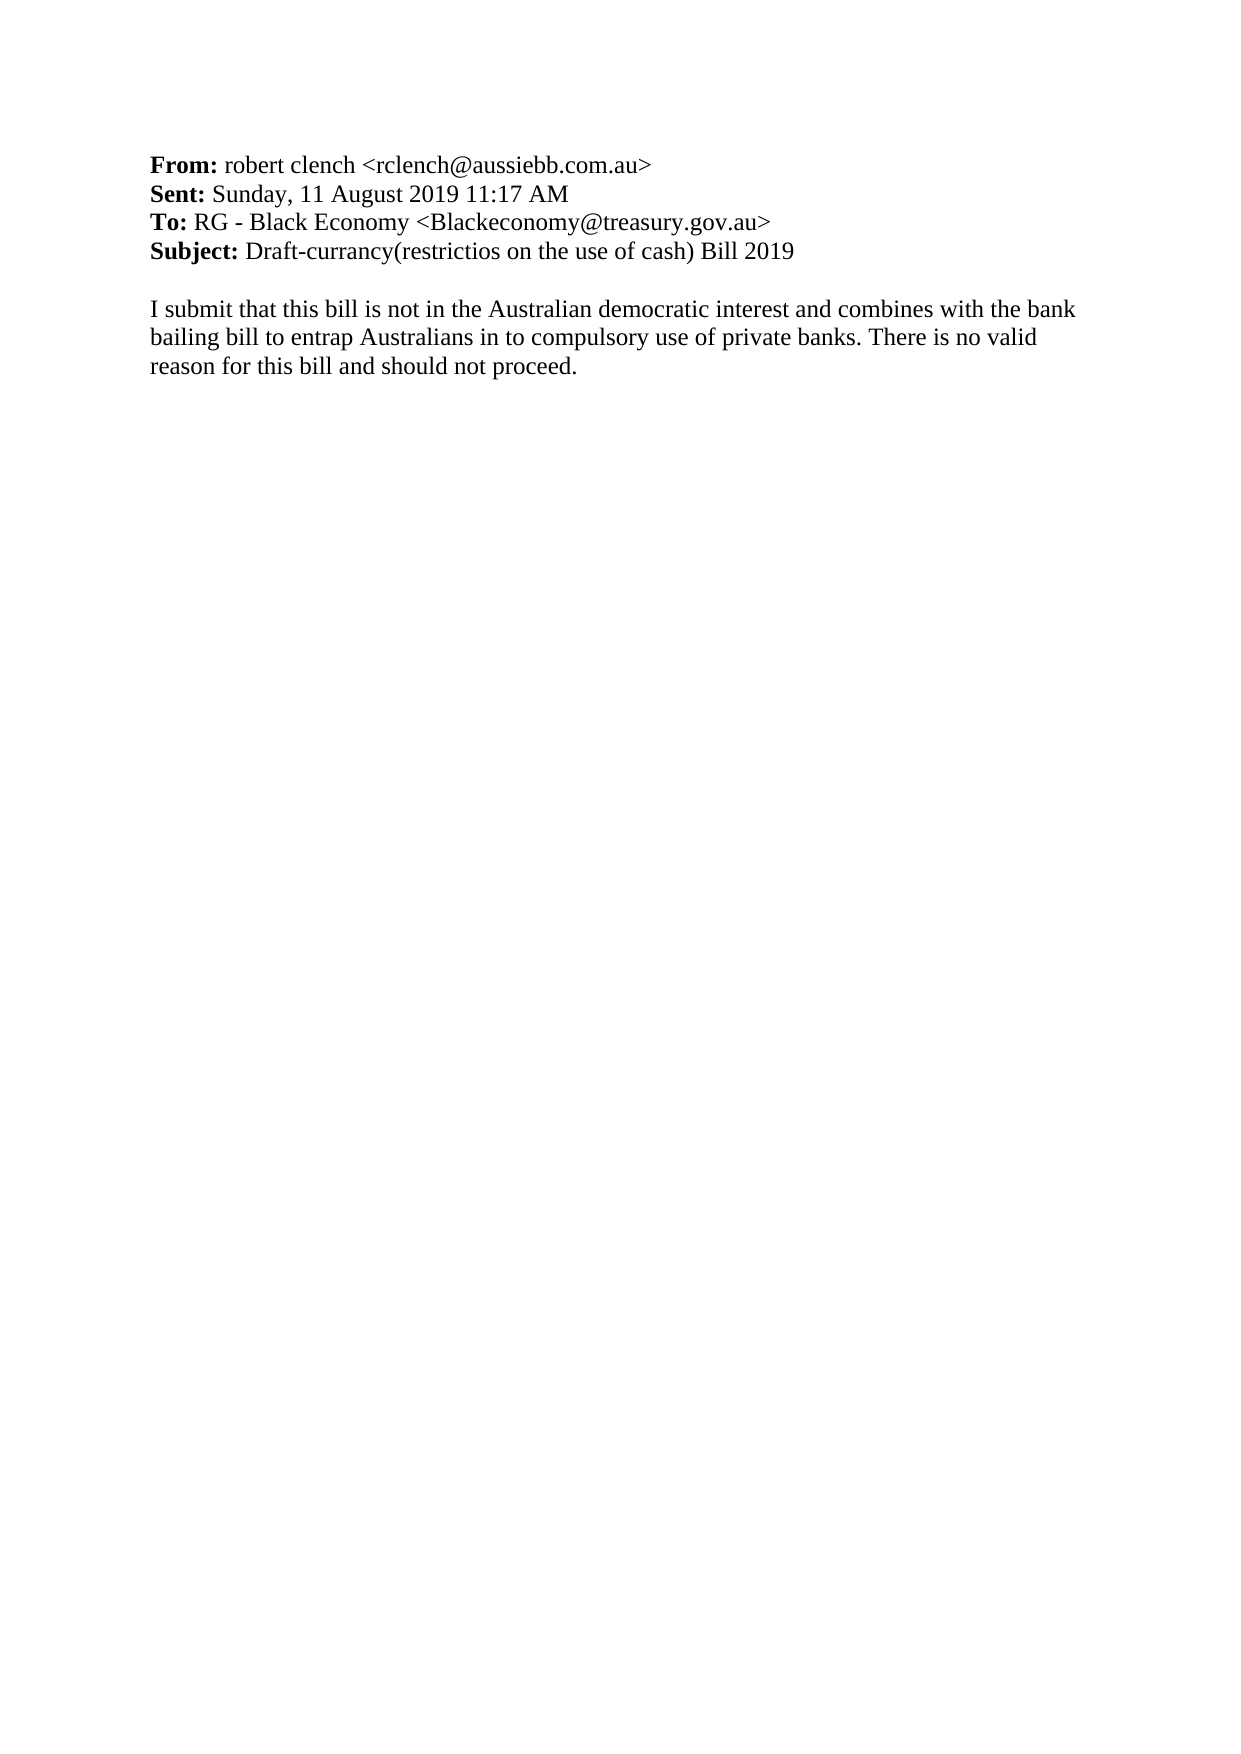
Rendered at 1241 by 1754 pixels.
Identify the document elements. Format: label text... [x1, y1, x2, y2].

text From: robert clench <rclench@aussiebb.com.au> Sent: Sunday, 11 August 2019 11:17 AM To: RG - Black Economy <Blackeconomy@treasury.gov.au> Subject: Draft-currancy(restrictios on the use of cash) Bill 2019 [150, 150, 1090, 265]
text I submit that this bill is not in the Australian democratic interest and combines with the bank bailing bill to entrap Australians in to compulsory use of private banks. There is no valid reason for this bill and should not proceed. [150, 294, 1090, 380]
